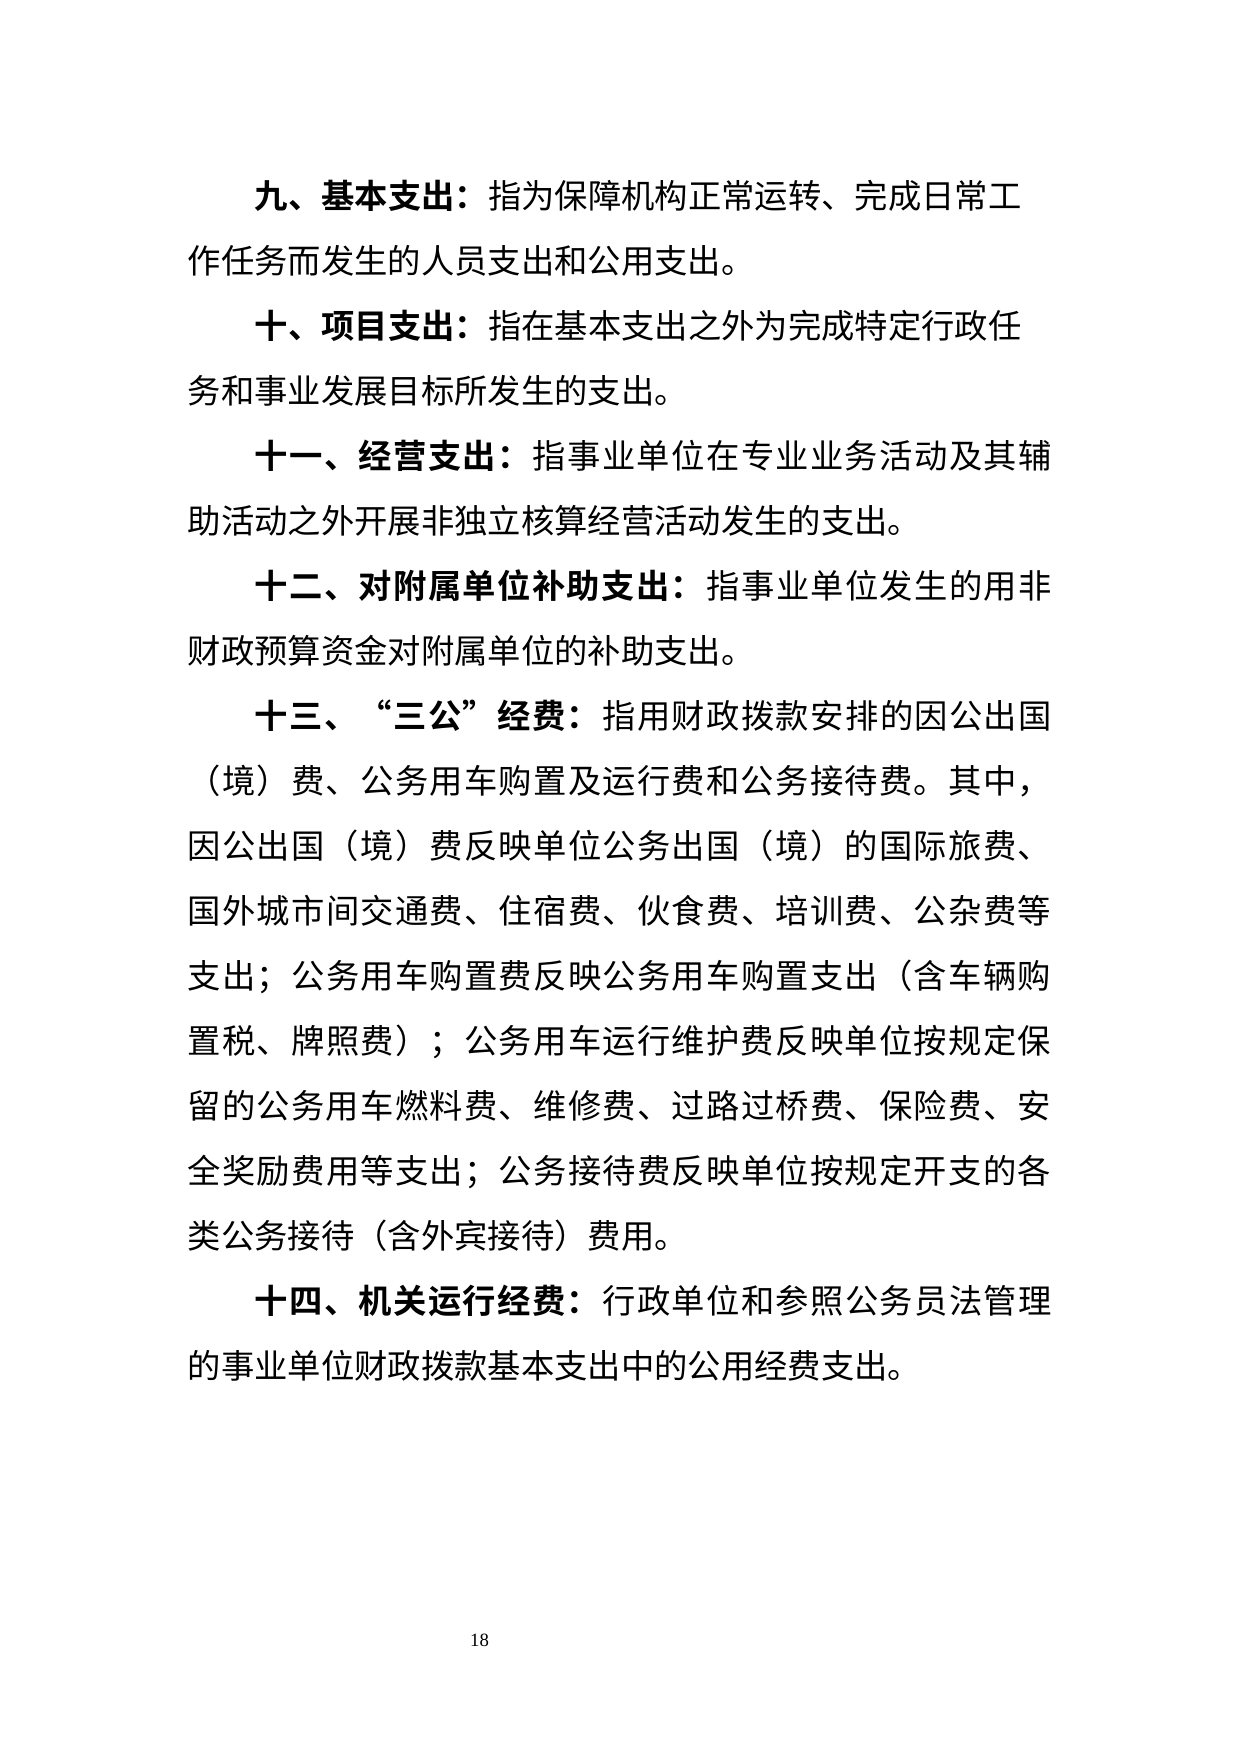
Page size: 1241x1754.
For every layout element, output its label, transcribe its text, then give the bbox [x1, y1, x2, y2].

text 十一、经营支出：指事业单位在专业业务活动及其辅助活动之外开展非独立核算经营活动发生的支出。 [187, 422, 1053, 552]
text 十三、“三公”经费：指用财政拨款安排的因公出国（境）费、公务用车购置及运行费和公务接待费。其中，因公出国（境）费反映单位公务出国（境）的国际旅费、国外城市间交通费、住宿费、伙食费、培训费、公杂费等支出；公务用车购置费反映公务用车购置支出（含车辆购置税、牌照费）；公务用车运行维护费反映单位按规定保留的公务用车燃料费、维修费、过路过桥费、保险费、安全奖励费用等支出；公务接待费反映单位按规定开支的各类公务接待（含外宾接待）费用。 [187, 682, 1053, 1267]
text 九、基本支出：指为保障机构正常运转、完成日常工作任务而发生的人员支出和公用支出。 [187, 162, 1053, 292]
text 十、项目支出：指在基本支出之外为完成特定行政任务和事业发展目标所发生的支出。 [187, 292, 1053, 422]
text 十四、机关运行经费：行政单位和参照公务员法管理的事业单位财政拨款基本支出中的公用经费支出。 [187, 1267, 1053, 1397]
text 十二、对附属单位补助支出：指事业单位发生的用非财政预算资金对附属单位的补助支出。 [187, 552, 1053, 682]
